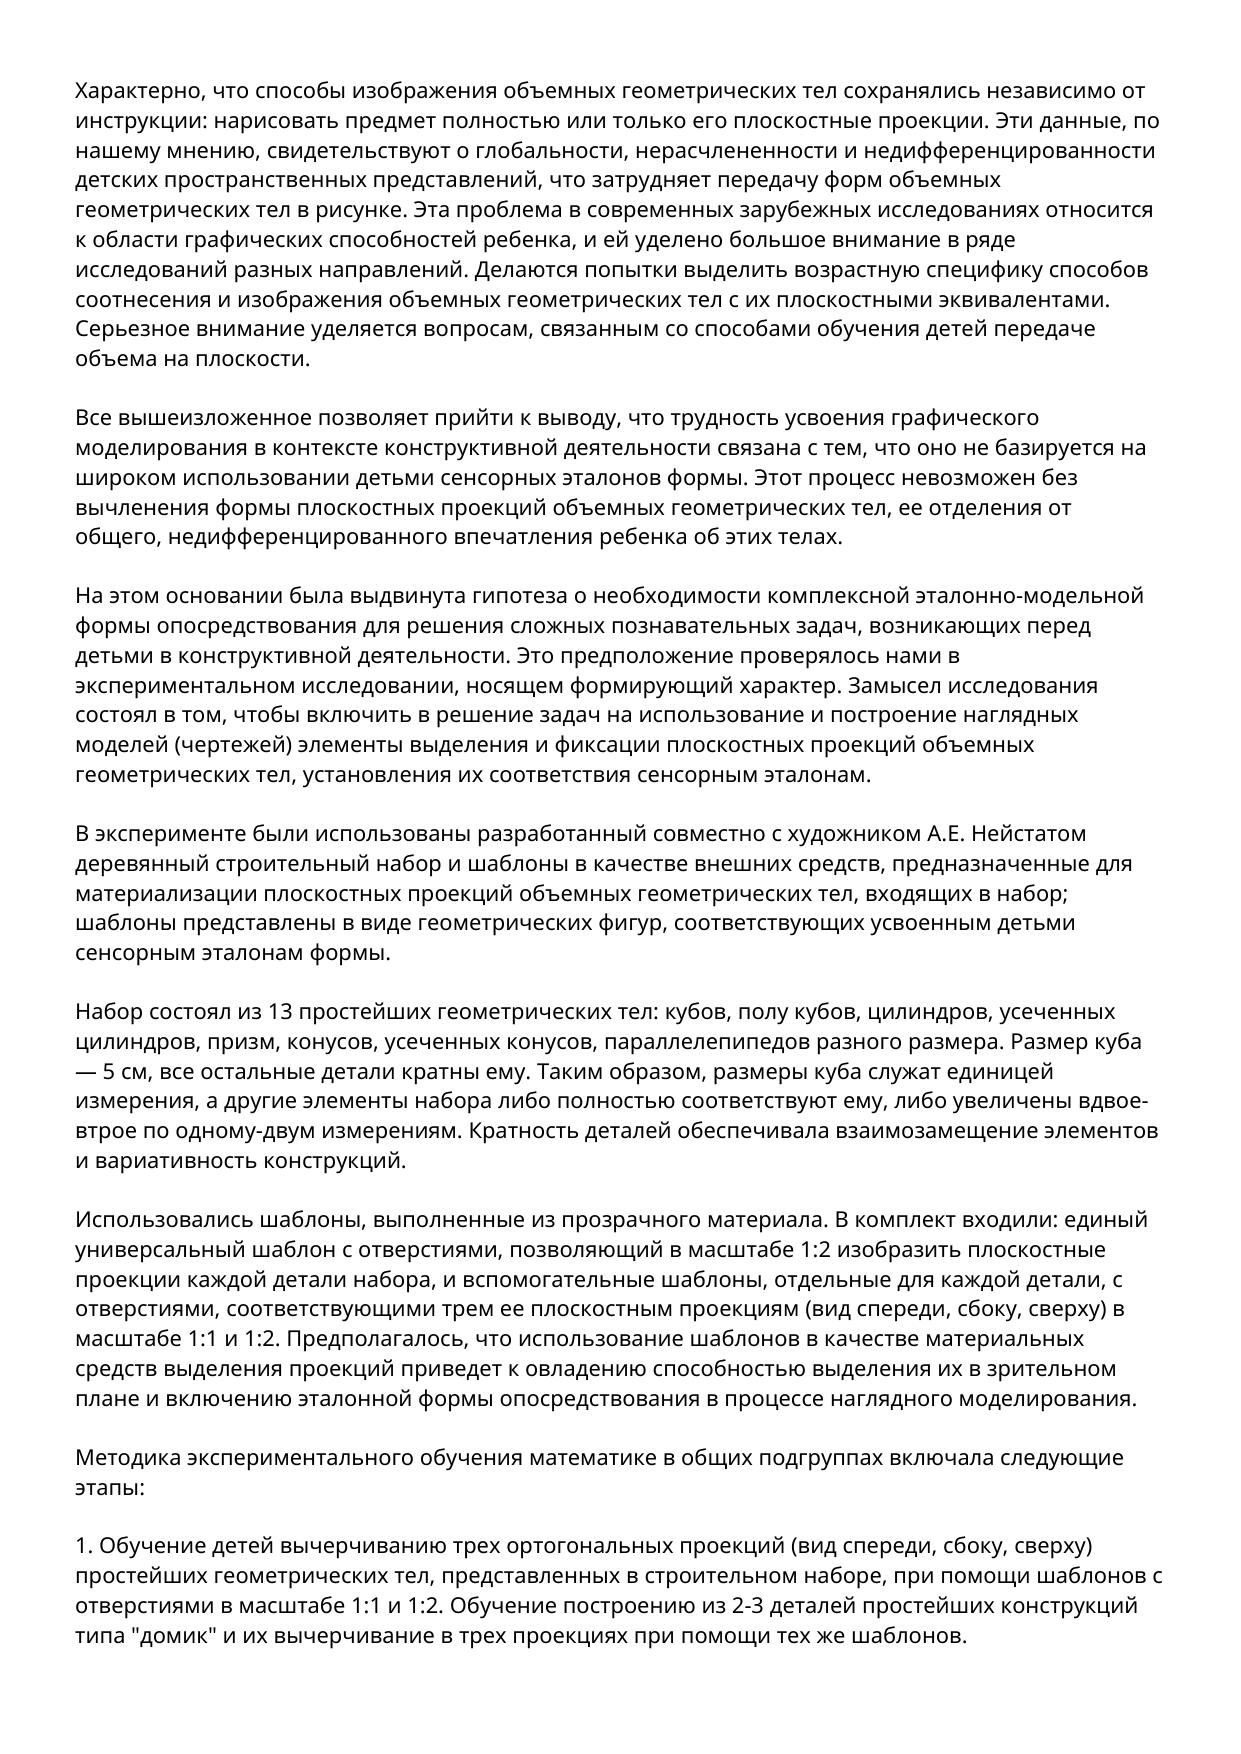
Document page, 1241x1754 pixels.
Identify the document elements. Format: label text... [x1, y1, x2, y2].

text 1. Обучение детей вычерчиванию трех ортогональных проекций (вид спереди, сбоку, сверху) простейших геометрических тел, представленных в строительном наборе, при помощи шаблонов с отверстиями в масштабе 1:1 и 1:2. Обучение построению из 2-3 деталей простейших конструкций типа "домик" и их вычерчивание в трех проекциях при помощи тех же шаблонов. [75, 1530, 1165, 1649]
text Использовались шаблоны, выполненные из прозрачного материала. В комплект входили: единый универсальный шаблон с отверстиями, позволяющий в масштабе 1:2 изобразить плоскостные проекции каждой детали набора, и вспомогательные шаблоны, отдельные для каждой детали, с отверстиями, соответствующими трем ее плоскостным проекциям (вид спереди, сбоку, сверху) в масштабе 1:1 и 1:2. Предполагалось, что использование шаблонов в качестве материальных средств выделения проекций приведет к овладению способностью выделения их в зрительном плане и включению эталонной формы опосредствования в процессе наглядного моделирования. [75, 1204, 1165, 1412]
text Методика экспериментального обучения математике в общих подгруппах включала следующие этапы: [75, 1442, 1165, 1501]
text Набор состоял из 13 простейших геометрических тел: кубов, полу кубов, цилиндров, усеченных цилиндров, призм, конусов, усеченных конусов, параллелепипедов разного размера. Размер куба — 5 см, все остальные детали кратны ему. Таким образом, размеры куба служат единицей измерения, а другие элементы набора либо полностью соответствуют ему, либо увеличены вдвое-втрое по одному-двум измерениям. Кратность деталей обеспечивала взаимозамещение элементов и вариативность конструкций. [75, 996, 1165, 1175]
text На этом основании была выдвинута гипотеза о необходимости комплексной эталонно-модельной формы опосредствования для решения сложных познавательных задач, возникающих перед детьми в конструктивной деятельности. Это предположение проверялось нами в экспериментальном исследовании, носящем формирующий характер. Замысел исследования состоял в том, чтобы включить в решение задач на использование и построение наглядных моделей (чертежей) элементы выделения и фиксации плоскостных проекций объемных геометрических тел, установления их соответствия сенсорным эталонам. [75, 580, 1165, 789]
text Все вышеизложенное позволяет прийти к выводу, что трудность усвоения графического моделирования в контексте конструктивной деятельности связана с тем, что оно не базируется на широком использовании детьми сенсорных эталонов формы. Этот процесс невозможен без вычленения формы плоскостных проекций объемных геометрических тел, ее отделения от общего, недифференцированного впечатления ребенка об этих телах. [75, 402, 1165, 551]
text В эксперименте были использованы разработанный совместно с художником А.Е. Нейстатом деревянный строительный набор и шаблоны в качестве внешних средств, предназначенные для материализации плоскостных проекций объемных геометрических тел, входящих в набор; шаблоны представлены в виде геометрических фигур, соответствующих усвоенным детьми сенсорным эталонам формы. [75, 818, 1165, 967]
text Характерно, что способы изображения объемных геометрических тел сохранялись независимо от инструкции: нарисовать предмет полностью или только его плоскостные проекции. Эти данные, по нашему мнению, свидетельствуют о глобальности, нерасчлененности и недифференцированности детских пространственных представлений, что затрудняет передачу форм объемных геометрических тел в рисунке. Эта проблема в современных зарубежных исследованиях относится к области графических способностей ребенка, и ей уделено большое внимание в ряде исследований разных направлений. Делаются попытки выделить возрастную специфику способов соотнесения и изображения объемных геометрических тел с их плоскостными эквивалентами. Серьезное внимание уделяется вопросам, связанным со способами обучения детей передаче объема на плоскости. [75, 75, 1165, 373]
